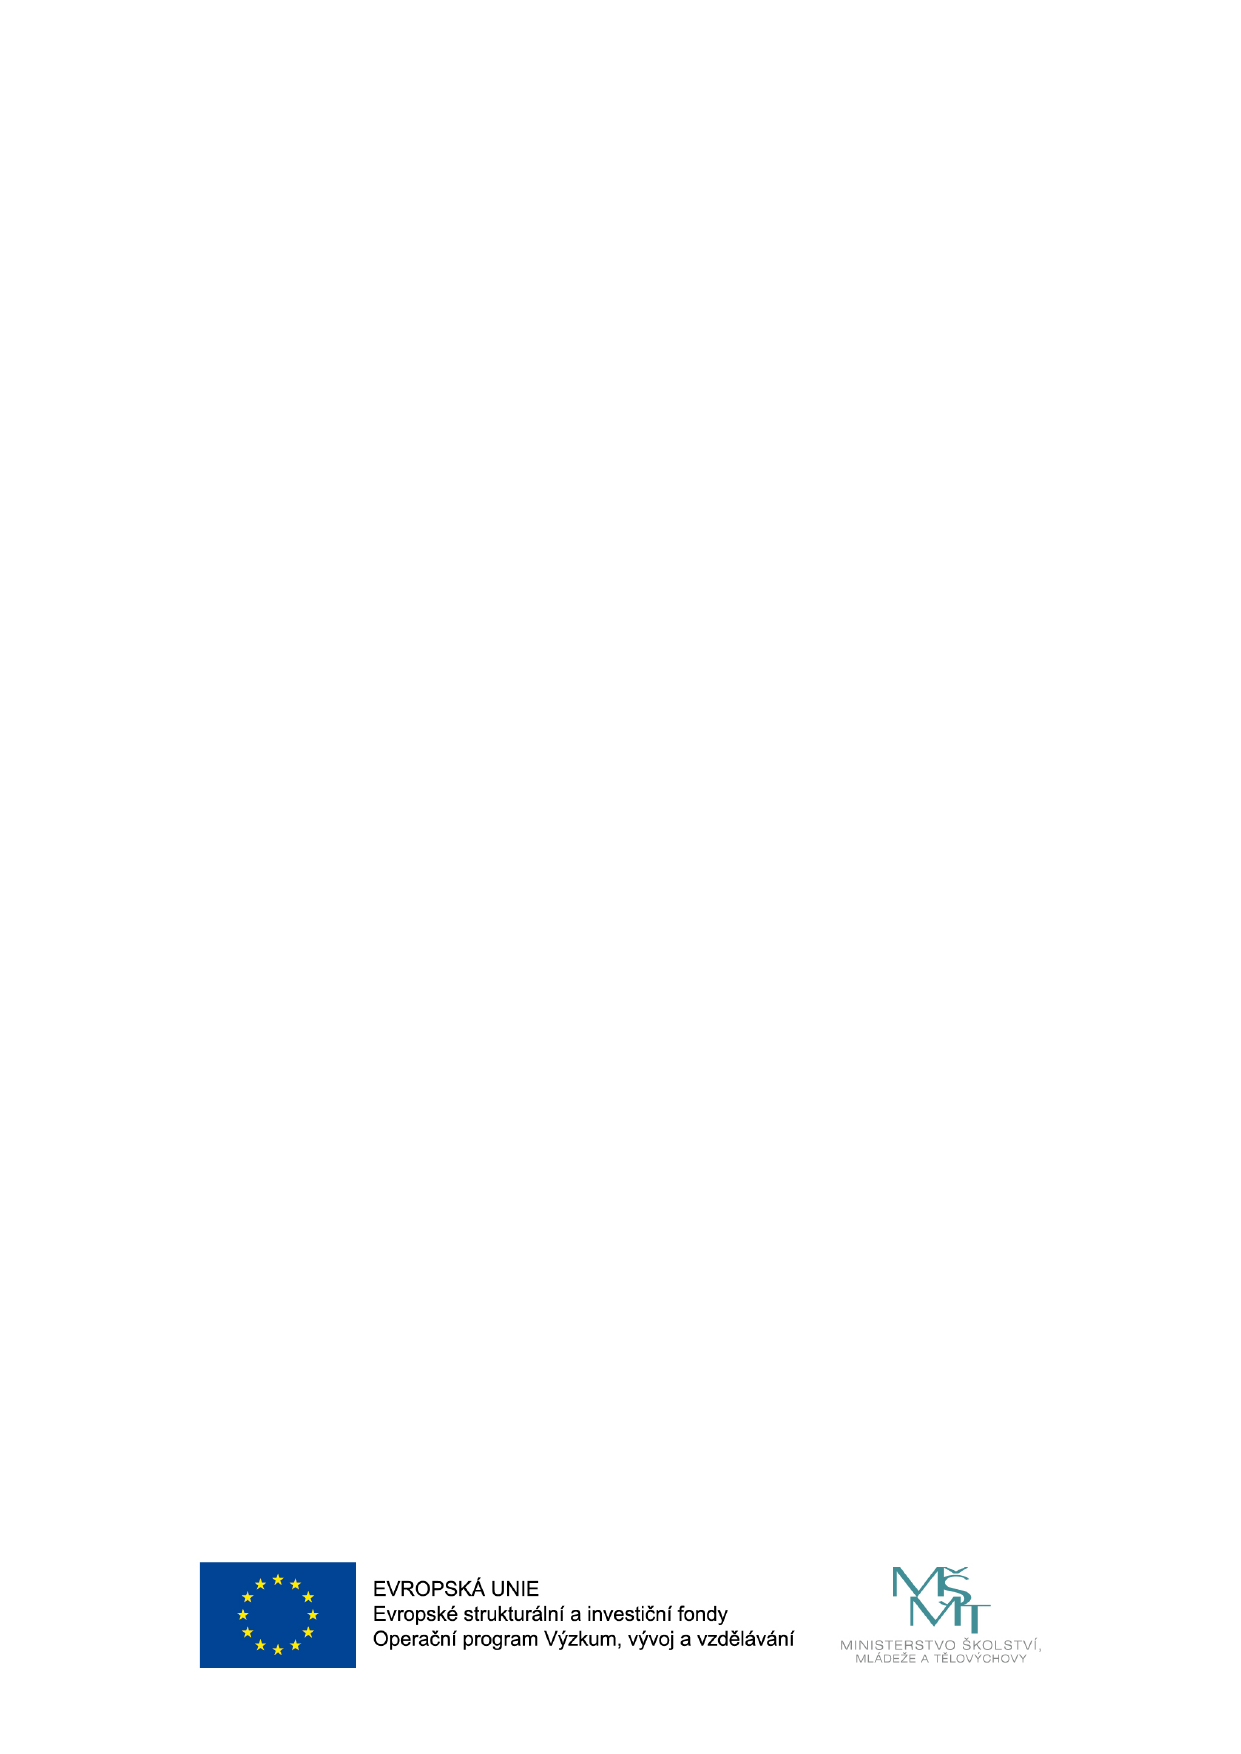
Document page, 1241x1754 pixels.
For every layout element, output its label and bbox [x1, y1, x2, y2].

picture [147, 1509, 1093, 1720]
